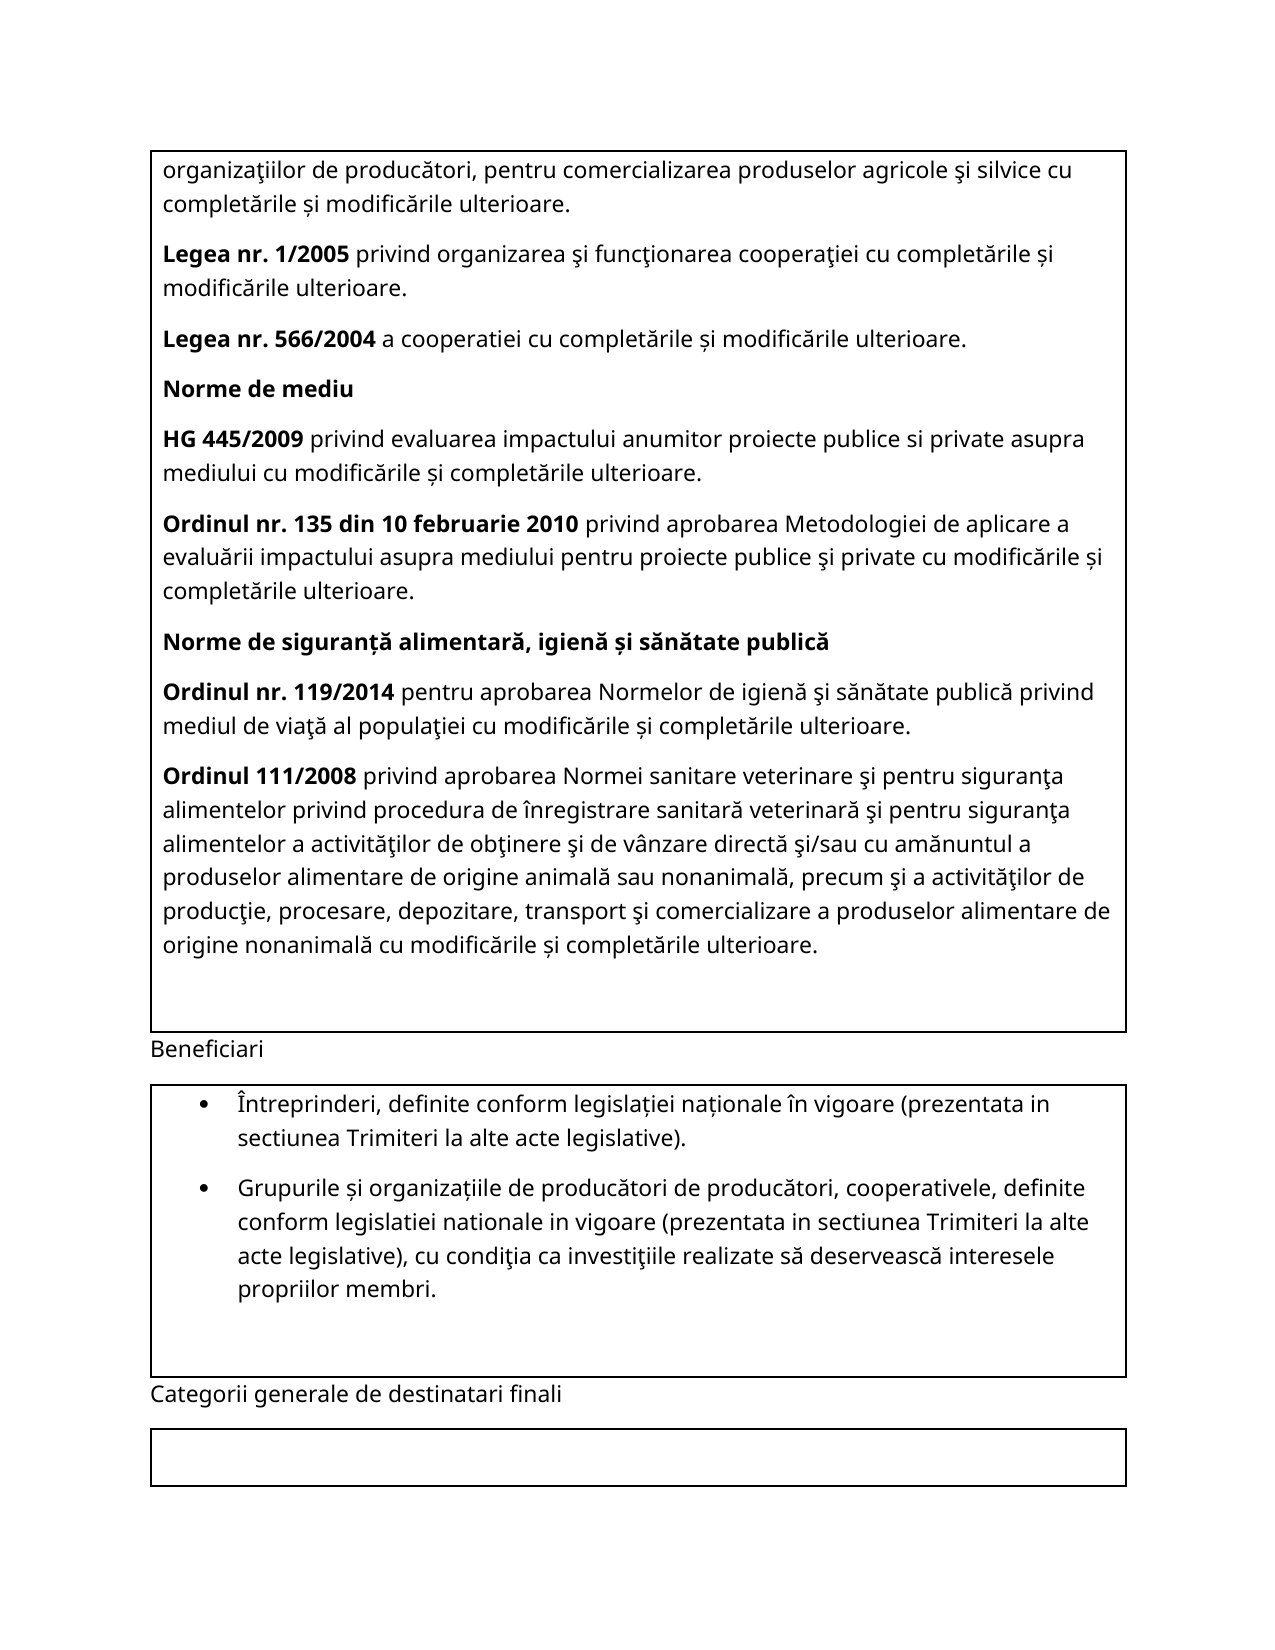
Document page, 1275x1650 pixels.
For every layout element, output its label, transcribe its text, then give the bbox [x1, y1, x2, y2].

text Categorii generale de destinatari finali [150, 1378, 1125, 1409]
table_header [152, 1430, 1125, 1484]
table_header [152, 152, 1125, 1031]
text Beneficiari [150, 1033, 1125, 1064]
table_header Întreprinderi, definite conform legislației naționale în vigoare (prezentata in sectiunea Trimiteri la alte acte legislative). Grupurile și organizațiile de producători de producători, cooperativele, definite conform legislatiei nationale in vigoare (prezentata in sectiunea Trimiteri la alte acte legislative), cu condiţia ca investiţiile realizate să deservească interesele propriilor membri. [152, 1086, 1125, 1376]
